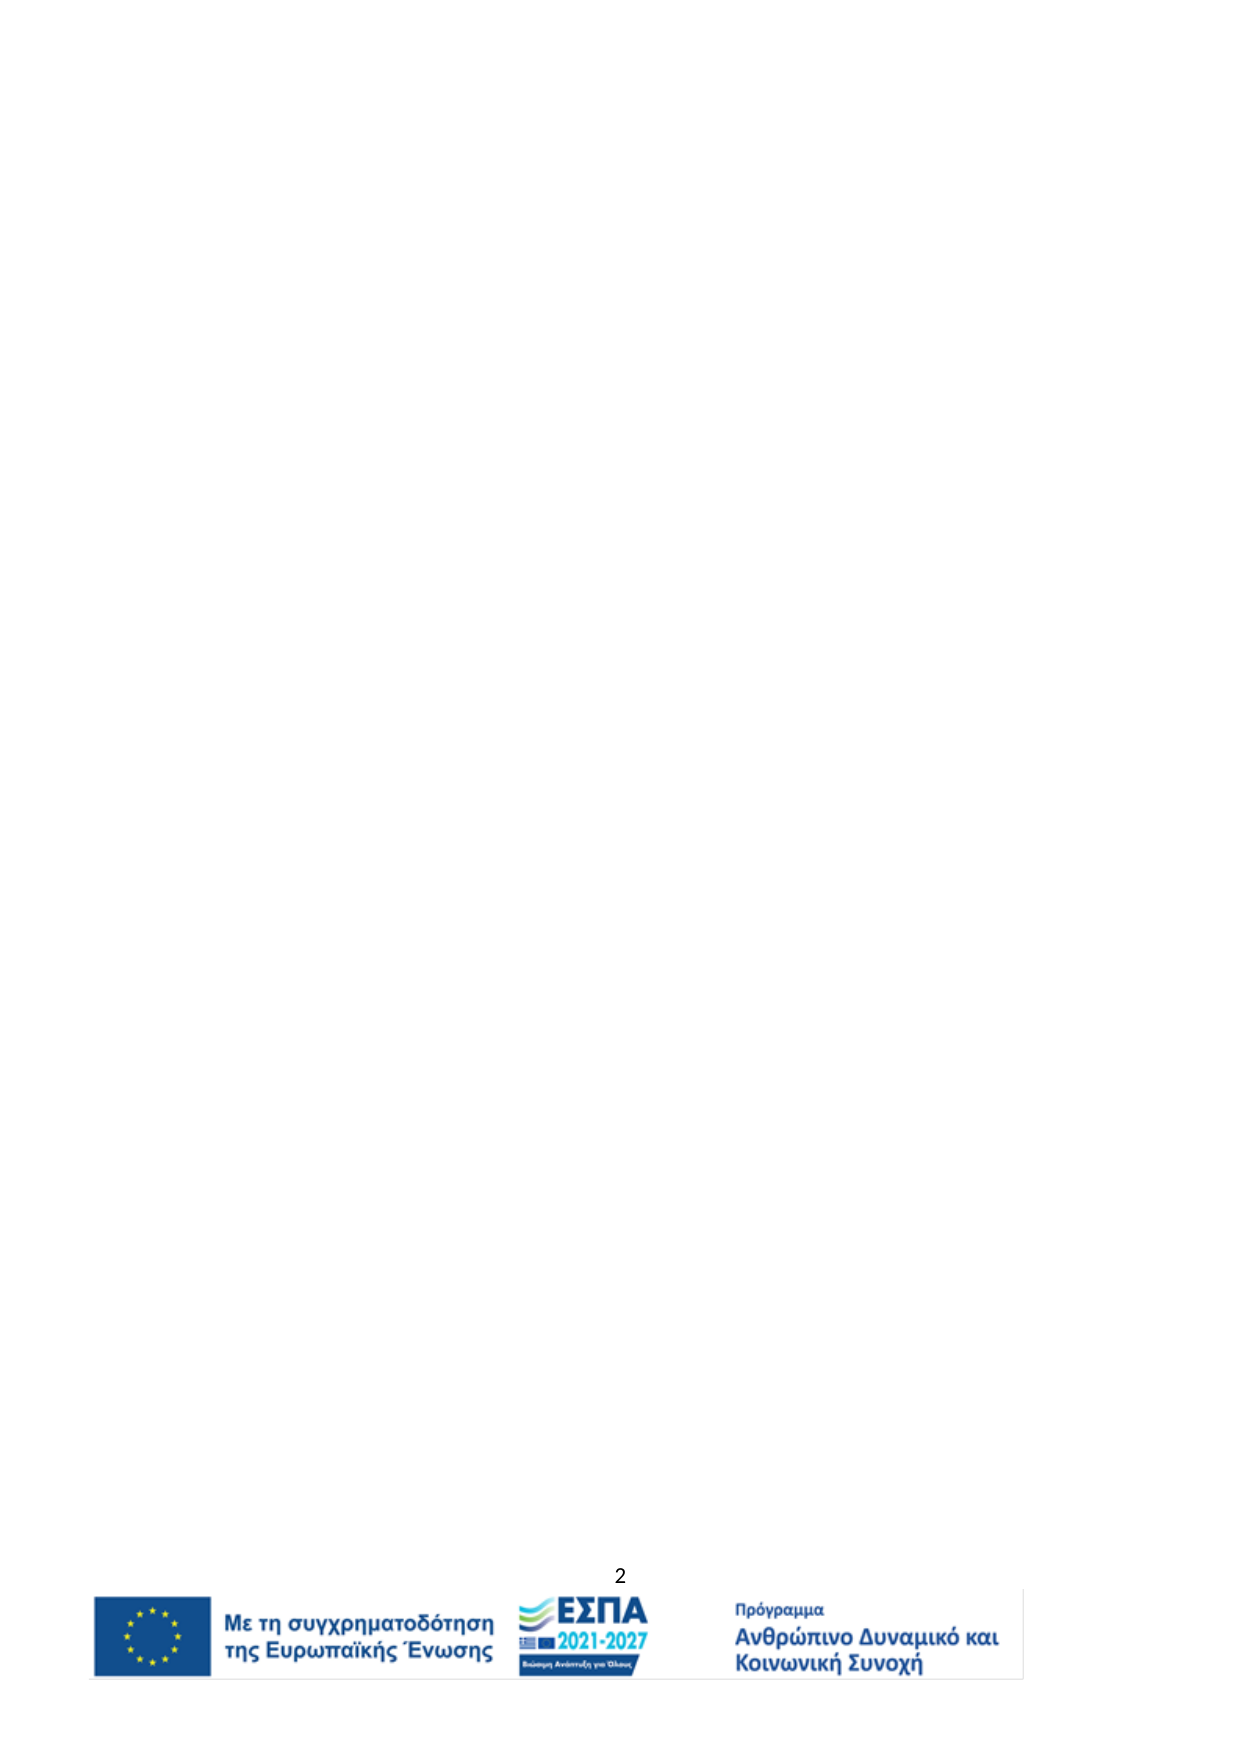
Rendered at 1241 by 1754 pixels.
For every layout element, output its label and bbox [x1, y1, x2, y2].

picture [88, 1589, 1025, 1681]
